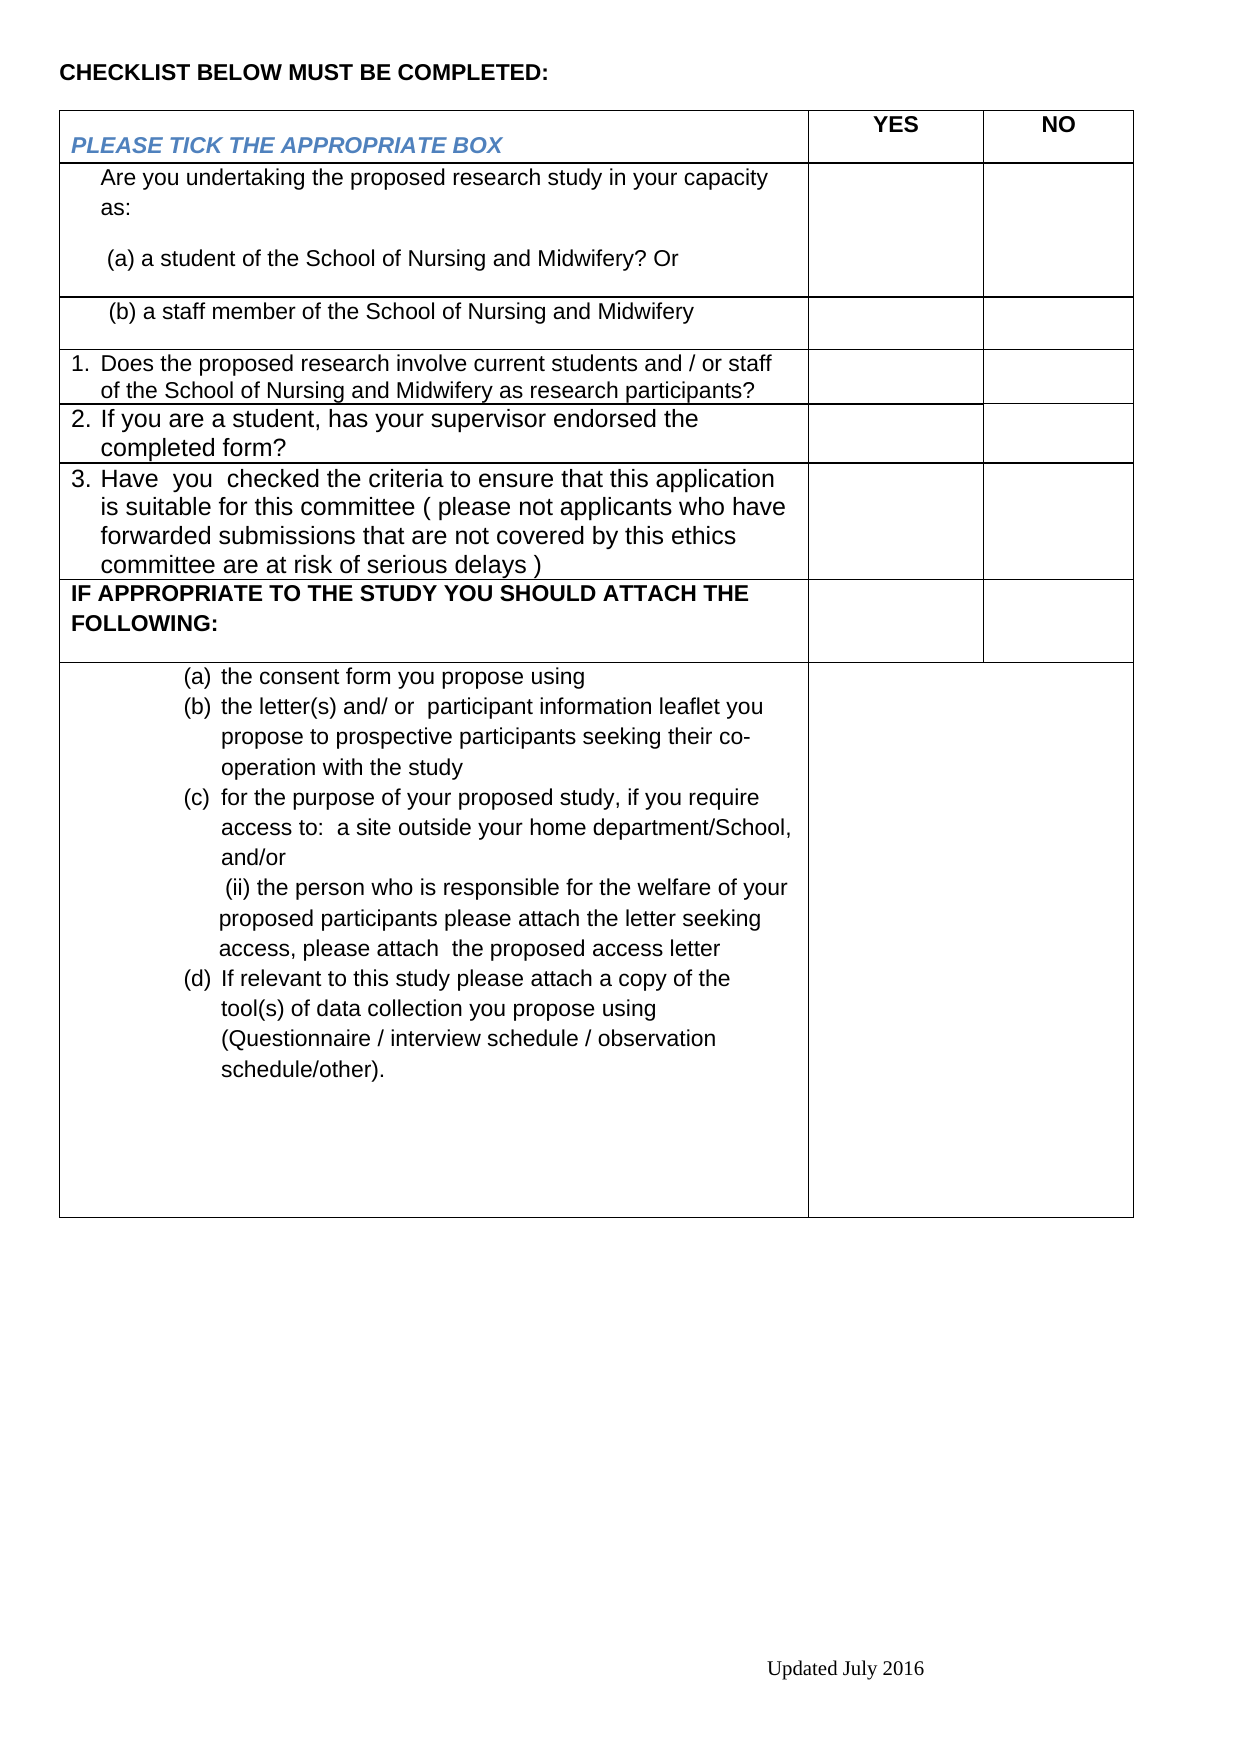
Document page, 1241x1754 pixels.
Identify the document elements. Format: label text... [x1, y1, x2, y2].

table_cell [984, 164, 1133, 296]
table_cell IF APPROPRIATE TO THE STUDY YOU SHOULD ATTACH THE FOLLOWING: [60, 580, 808, 661]
table_cell [984, 298, 1133, 349]
text CHECKLIST BELOW MUST BE COMPLETED: [59, 59, 1166, 85]
table_header Yes [809, 111, 983, 162]
table_cell [809, 580, 983, 661]
table_cell [984, 464, 1133, 578]
table_cell Does the proposed research involve current students and / or staff of the School of Nursing and Midwifery as research participants? [60, 350, 808, 403]
table_cell Have you checked the criteria to ensure that this application is suitable for this committee ( please not applicants who have forwarded submissions that are not covered by this ethics committee are at risk of serious delays ) [60, 464, 808, 578]
table_cell the consent form you propose using the letter(s) and/ or participant information leaflet you propose to prospective participants seeking their co-operation with the study for the purpose of your proposed study, if you require access to: a site outside your home department/School, and/or (ii) the person who is responsible for the welfare of your proposed participants please attach the letter seeking access, please attach the proposed access letter If relevant to this study please attach a copy of the tool(s) of data collection you propose using (Questionnaire / interview schedule / observation schedule/other). [60, 663, 808, 1217]
table_cell [984, 350, 1133, 403]
table_cell [809, 464, 983, 578]
table_cell (b) a staff member of the School of Nursing and Midwifery [60, 298, 808, 349]
table_cell [984, 580, 1133, 661]
table_cell [809, 405, 983, 462]
table_cell [984, 404, 1133, 462]
table_header Please TICK THE APPROPRIATE BOX [60, 111, 808, 162]
table_cell [809, 663, 1133, 1217]
table_cell Are you undertaking the proposed research study in your capacity as: (a) a student of the School of Nursing and Midwifery? Or [60, 164, 808, 296]
table_header No [984, 111, 1133, 162]
table_cell [809, 164, 983, 296]
table_cell [809, 298, 983, 349]
table_cell [809, 350, 983, 403]
table_cell If you are a student, has your supervisor endorsed the completed form? [60, 405, 808, 462]
